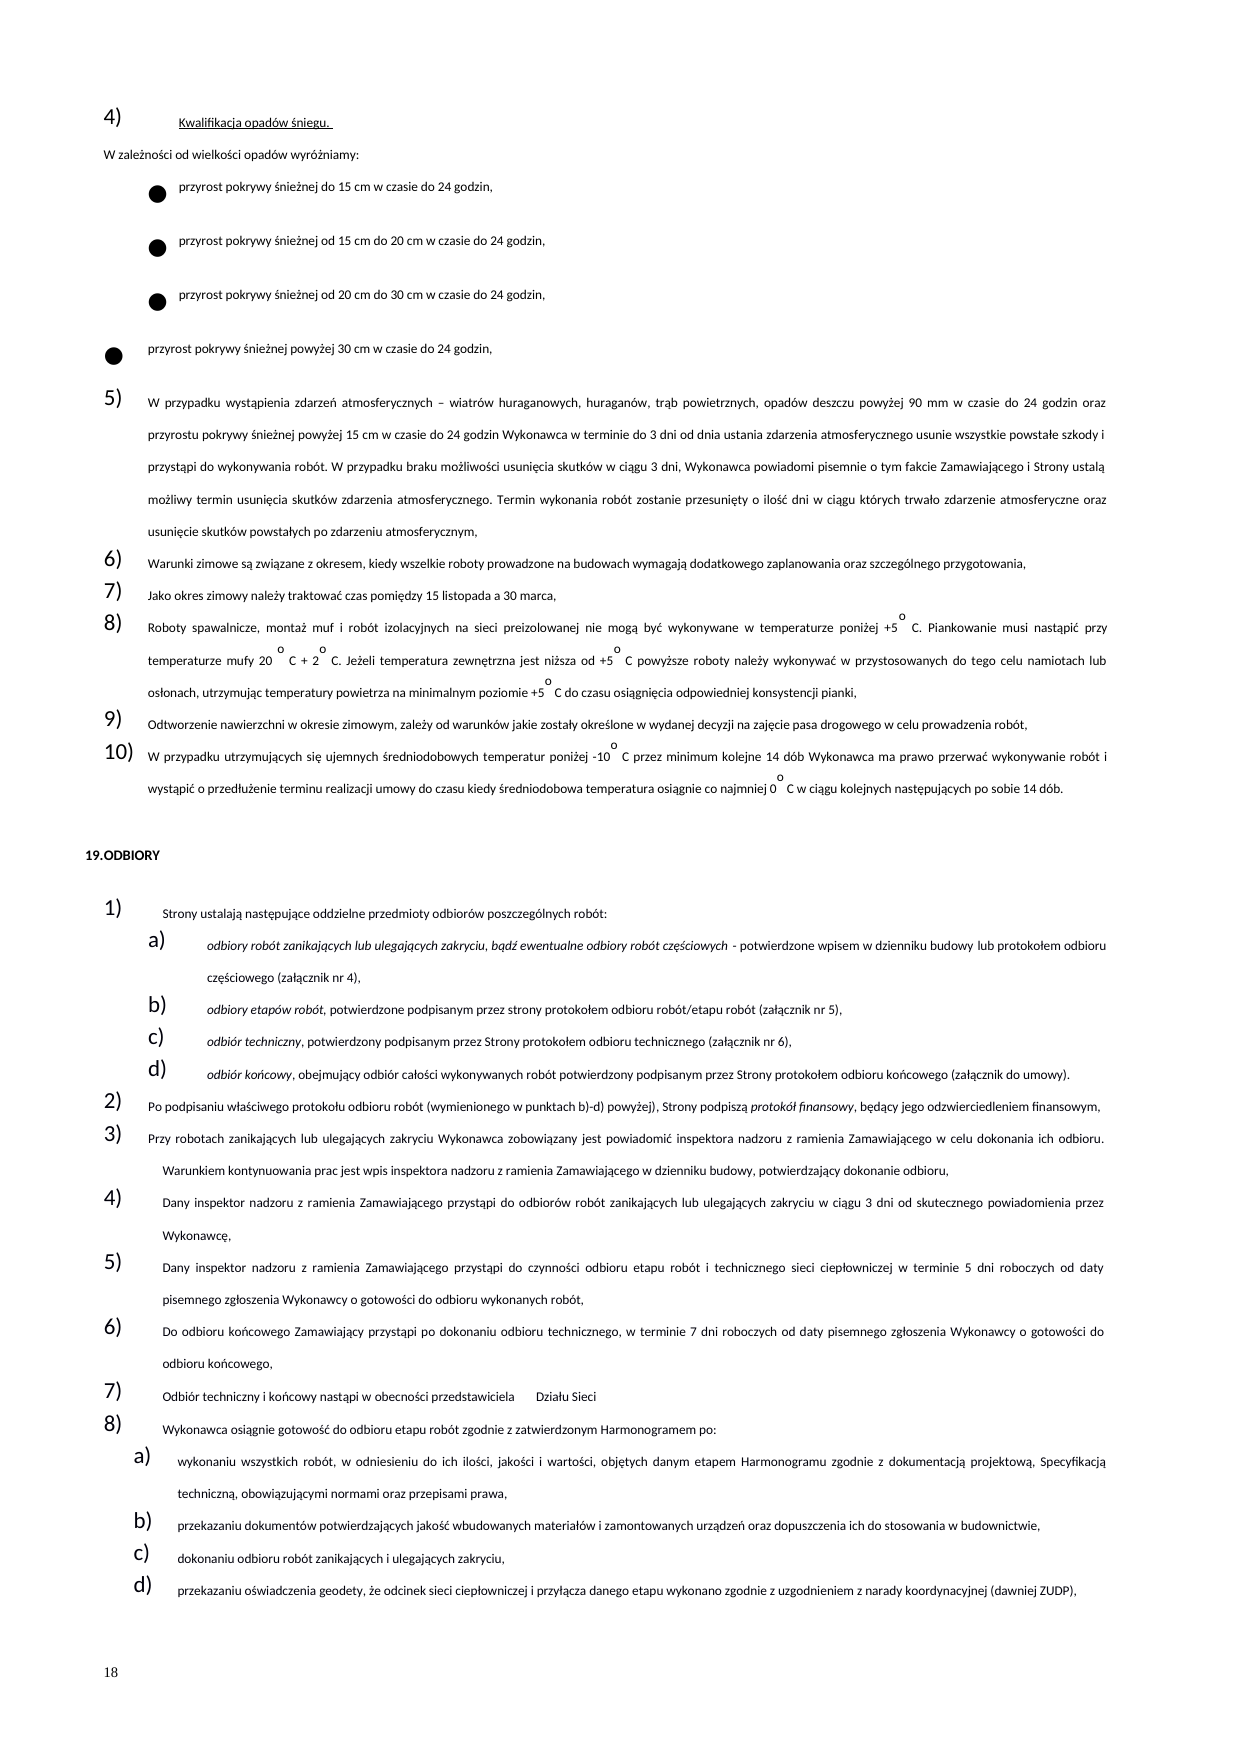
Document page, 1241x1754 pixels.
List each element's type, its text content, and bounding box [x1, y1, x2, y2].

list przyrost pokrywy śnieżnej od 20 cm do 30 cm w czasie do 24 godzin, [147, 275, 1107, 322]
list Po podpisaniu właściwego protokołu odbioru robót, Strony podpiszą protokół finansowy, będący jego odzwierciedleniem finansowym, [103, 1086, 1107, 1114]
list Dany inspektor nadzoru z ramienia Zamawiającego przystąpi do odbiorów robót zanikających lub ulegających zakryciu w ciągu 3 dni od skutecznego powiadomienia przez Wykonawcę, [103, 1183, 1107, 1243]
list odbiór końcowy, obejmujący odbiór całości wykonywanych robót potwierdzony podpisanym przez Strony protokołem odbioru końcowego (załącznik do umowy). [148, 1054, 1107, 1082]
list Wykonawca osiągnie gotowość do odbioru etapu robót zgodnie z zatwierdzonym Harmonogramem po: [103, 1409, 1107, 1437]
list przyrost pokrywy śnieżnej powyżej 30 cm w czasie do 24 godzin, [104, 329, 1107, 376]
list Odtworzenie nawierzchni w okresie zimowym, zależy od warunków jakie zostały określone w wydanej decyzji na zajęcie pasa drogowego w celu prowadzenia robót, [104, 704, 1107, 733]
list przekazaniu dokumentów potwierdzających jakość wbudowanych materiałów i zamontowanych urządzeń oraz dopuszczenia ich do stosowania w budownictwie, [133, 1506, 1107, 1534]
list Przy robotach zanikających lub ulegających zakryciu Wykonawca zobowiązany jest powiadomić inspektora nadzoru z ramienia Zamawiającego w celu dokonania ich odbioru. Warunkiem kontynuowania prac jest wpis inspektora nadzoru z ramienia Zamawiającego w dzienniku budowy, potwierdzający dokonanie odbioru, [103, 1119, 1107, 1179]
list dokonaniu odbioru robót zanikających i ulegających zakryciu, [133, 1538, 1107, 1566]
list Kwalifikacja opadów śniegu. [103, 102, 1107, 131]
list Do odbioru końcowego Zamawiający przystąpi po dokonaniu odbioru technicznego, w terminie 7 dni roboczych od daty pisemnego zgłoszenia Wykonawcy o gotowości do odbioru końcowego, [103, 1312, 1107, 1372]
list W przypadku wystąpienia zdarzeń atmosferycznych – wiatrów huraganowych, huraganów, trąb powietrznych, opadów deszczu powyżej 90 mm w czasie do 24 godzin oraz przyrostu pokrywy śnieżnej powyżej 15 cm w czasie do 24 godzin Wykonawca w terminie do 3 dni od dnia ustania zdarzenia atmosferycznego usunie wszystkie powstałe szkody i przystąpi do wykonywania robót. W przypadku braku możliwości usunięcia skutków w ciągu 3 dni, Wykonawca powiadomi pisemnie o tym fakcie Zamawiającego i Strony ustalą możliwy termin usunięcia skutków zdarzenia atmosferycznego. Termin wykonania robót zostanie przesunięty o ilość dni w ciągu których trwało zdarzenie atmosferyczne oraz usunięcie skutków powstałych po zdarzeniu atmosferycznym, [104, 383, 1107, 539]
list wykonaniu wszystkich robót, w odniesieniu do ich ilości, jakości i wartości, objętych danym etapem Harmonogramu zgodnie z dokumentacją projektową, Specyfikacją techniczną, obowiązującymi normami oraz przepisami prawa, [133, 1442, 1107, 1502]
list odbiory etapów robót, potwierdzone podpisanym przez strony protokołem odbioru robót/etapu robót (załącznik nr 5), [148, 990, 1107, 1018]
list odbiór techniczny, potwierdzony podpisanym przez Strony protokołem odbioru technicznego (załącznik nr 6), [148, 1022, 1107, 1050]
list przyrost pokrywy śnieżnej do 15 cm w czasie do 24 godzin, [147, 167, 1107, 214]
list Warunki zimowe są związane z okresem, kiedy wszelkie roboty prowadzone na budowach wymagają dodatkowego zaplanowania oraz szczególnego przygotowania, [104, 544, 1107, 572]
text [103, 135, 1107, 163]
list Roboty spawalnicze, montaż muf i robót izolacyjnych na sieci preizolowanej nie mogą być wykonywane w temperaturze poniżej +5o C. Piankowanie musi nastąpić przy temperaturze mufy 20 o C + 2o C. Jeżeli temperatura zewnętrzna jest niższa od +5o C powyższe roboty należy wykonywać w przystosowanych do tego celu namiotach lub osłonach, utrzymując temperatury powietrza na minimalnym poziomie +5o C do czasu osiągnięcia odpowiedniej konsystencji pianki, [104, 608, 1107, 700]
list Dany inspektor nadzoru z ramienia Zamawiającego przystąpi do czynności odbioru etapu robót i technicznego sieci ciepłowniczej w terminie 5 dni roboczych od daty pisemnego zgłoszenia Wykonawcy o gotowości do odbioru wykonanych robót, [103, 1247, 1107, 1308]
list W przypadku utrzymujących się ujemnych średniodobowych temperatur poniżej -10o C przez minimum kolejne 14 dób Wykonawca ma prawo przerwać wykonywanie robót i wystąpić o przedłużenie terminu realizacji umowy do czasu kiedy średniodobowa temperatura osiągnie co najmniej 0o C w ciągu kolejnych następujących po sobie 14 dób. [104, 737, 1107, 797]
text ODBIORY [103, 833, 1107, 864]
list przekazaniu oświadczenia geodety, że odcinek sieci ciepłowniczej i przyłącza danego etapu wykonano zgodnie z uzgodnieniem z narady koordynacyjnej (dawniej ZUDP), [133, 1570, 1107, 1598]
list przyrost pokrywy śnieżnej od 15 cm do 20 cm w czasie do 24 godzin, [147, 221, 1107, 268]
list Odbiór techniczny i końcowy nastąpi w obecności przedstawiciela Działu Sieci [103, 1376, 1107, 1405]
list Jako okres zimowy należy traktować czas pomiędzy 15 listopada a 30 marca, [104, 576, 1107, 604]
list odbiory robót zanikających lub ulegających zakryciu, bądź ewentualne odbiory robót częściowych - potwierdzone wpisem w dzienniku budowy protokołem odbioru częściowego (załącznik nr 4), [148, 926, 1107, 986]
list Strony ustalają następujące oddzielne przedmioty odbiorów poszczególnych robót: [103, 893, 1107, 921]
